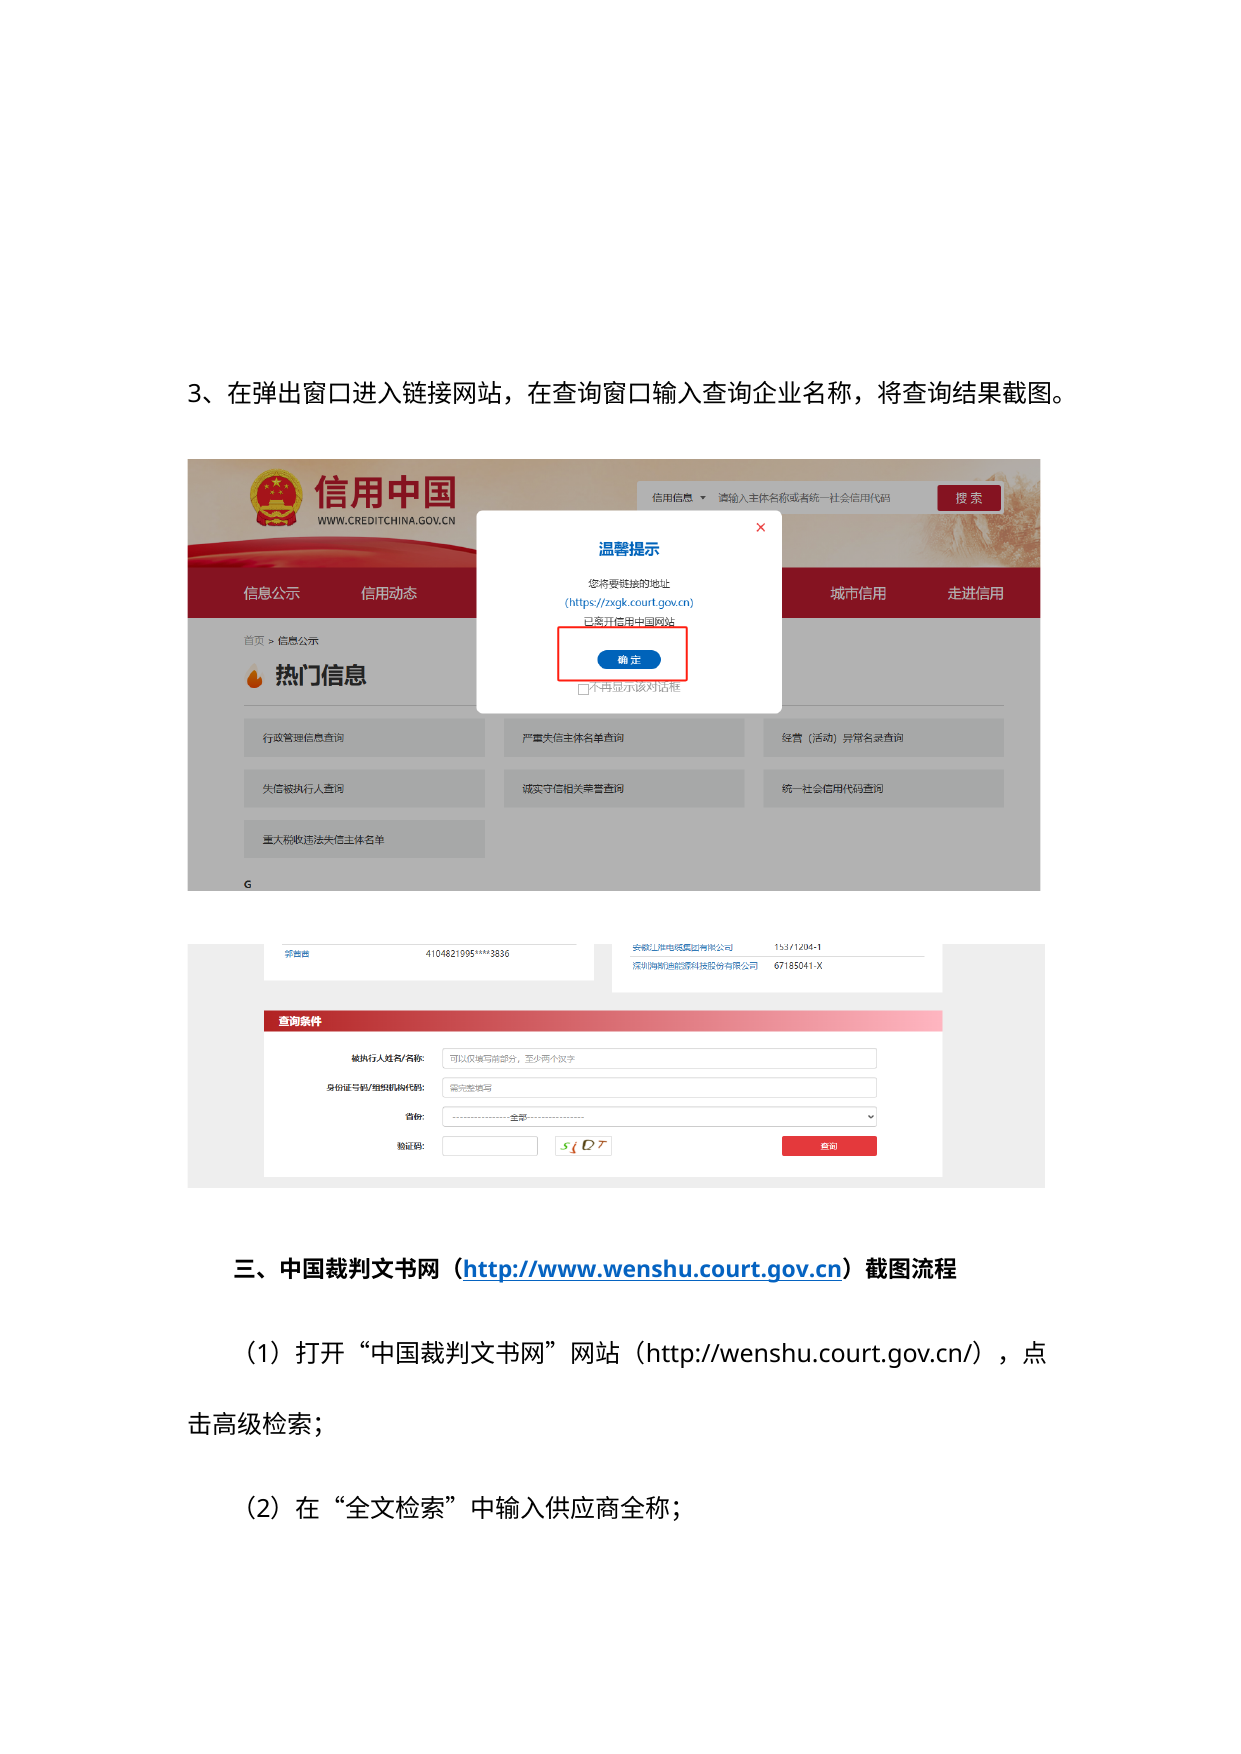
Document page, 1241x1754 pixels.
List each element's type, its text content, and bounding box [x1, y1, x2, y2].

picture [187, 944, 1045, 1188]
text 三、中国裁判文书网（http://www.wenshu.court.gov.cn）截图流程 [187, 1235, 1053, 1300]
text 3、在弹出窗口进入链接网站，在查询窗口输入查询企业名称，将查询结果截图。 [187, 360, 1053, 425]
picture [187, 459, 1041, 891]
text （1）打开“中国裁判文书网”网站（http://wenshu.court.gov.cn/），点击高级检索； [187, 1319, 1053, 1455]
text （2）在“全文检索”中输入供应商全称； [187, 1474, 1053, 1539]
